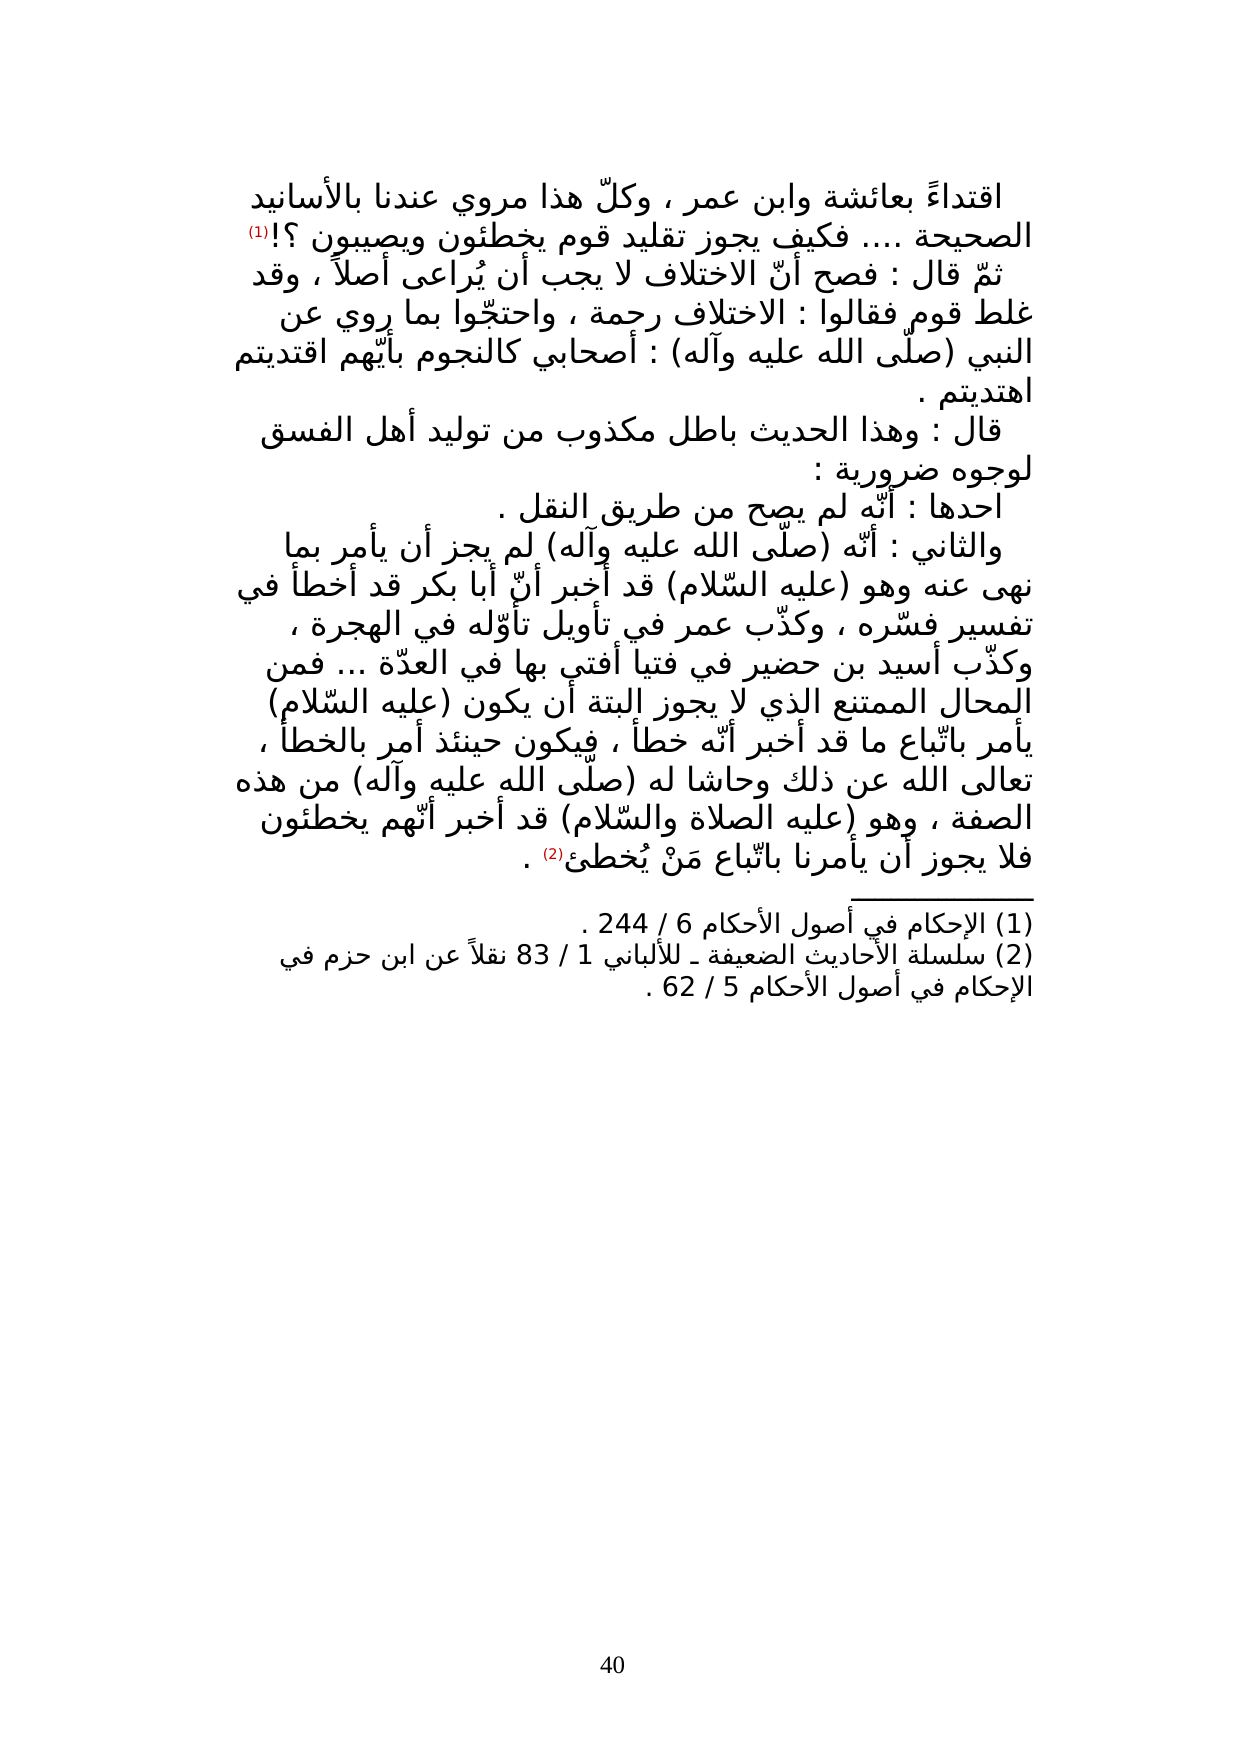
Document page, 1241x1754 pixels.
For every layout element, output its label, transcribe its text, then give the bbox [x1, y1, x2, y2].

text احدها : أنّه لم يصح من طريق النقل . [222, 488, 1033, 527]
text قال : وهذا الحديث باطل مكذوب من توليد أهل الفسق لوجوه ضرورية : [222, 410, 1033, 488]
text والثاني : أنّه (صلّى الله عليه وآله) لم يجز أن يأمر بما نهى عنه وهو (عليه السّلام) قد أخبر أنّ أبا بكر قد أخطأ في تفسير فسّره ، وكذّب عمر في تأويل تأوّله في الهجرة ، وكذّب أسيد بن حضير في فتيا أفتى بها في العدّة ... فمن المحال الممتنع الذي لا يجوز البتة أن يكون (عليه السّلام) يأمر باتّباع ما قد أخبر أنّه خطأ ، فيكون حينئذ أمر بالخطأ ، تعالى الله عن ذلك وحاشا له (صلّى الله عليه وآله) من هذه الصفة ، وهو (عليه الصلاة والسّلام) قد أخبر أنّهم يخطئون فلا يجوز أن يأمرنا باتّباع مَنْ يُخطئ(2) . [222, 527, 1033, 877]
text اقتداءً بعائشة وابن عمر ، وكلّ هذا مروي عندنا بالأسانيد الصحيحة .... فكيف يجوز تقليد قوم يخطئون ويصيبون ؟!(1) [222, 177, 1033, 255]
text ـــــــــــــــــــــــ [222, 877, 1033, 908]
text ثمّ قال : فصح أنّ الاختلاف لا يجب أن يُراعى أصلاً ، وقد غلط قوم فقالوا : الاختلاف رحمة ، واحتجّوا بما روي عن النبي (صلّى الله عليه وآله) : أصحابي كالنجوم بأيّهم اقتديتم اهتديتم . [222, 255, 1033, 410]
text (1) الإحكام في أصول الأحكام 6 / 244 . [222, 908, 1033, 940]
text (2) سلسلة الأحاديث الضعيفة ـ للألباني 1 / 83 نقلاً عن ابن حزم في الإحكام في أصول الأحكام 5 / 62 . [222, 940, 1033, 1003]
